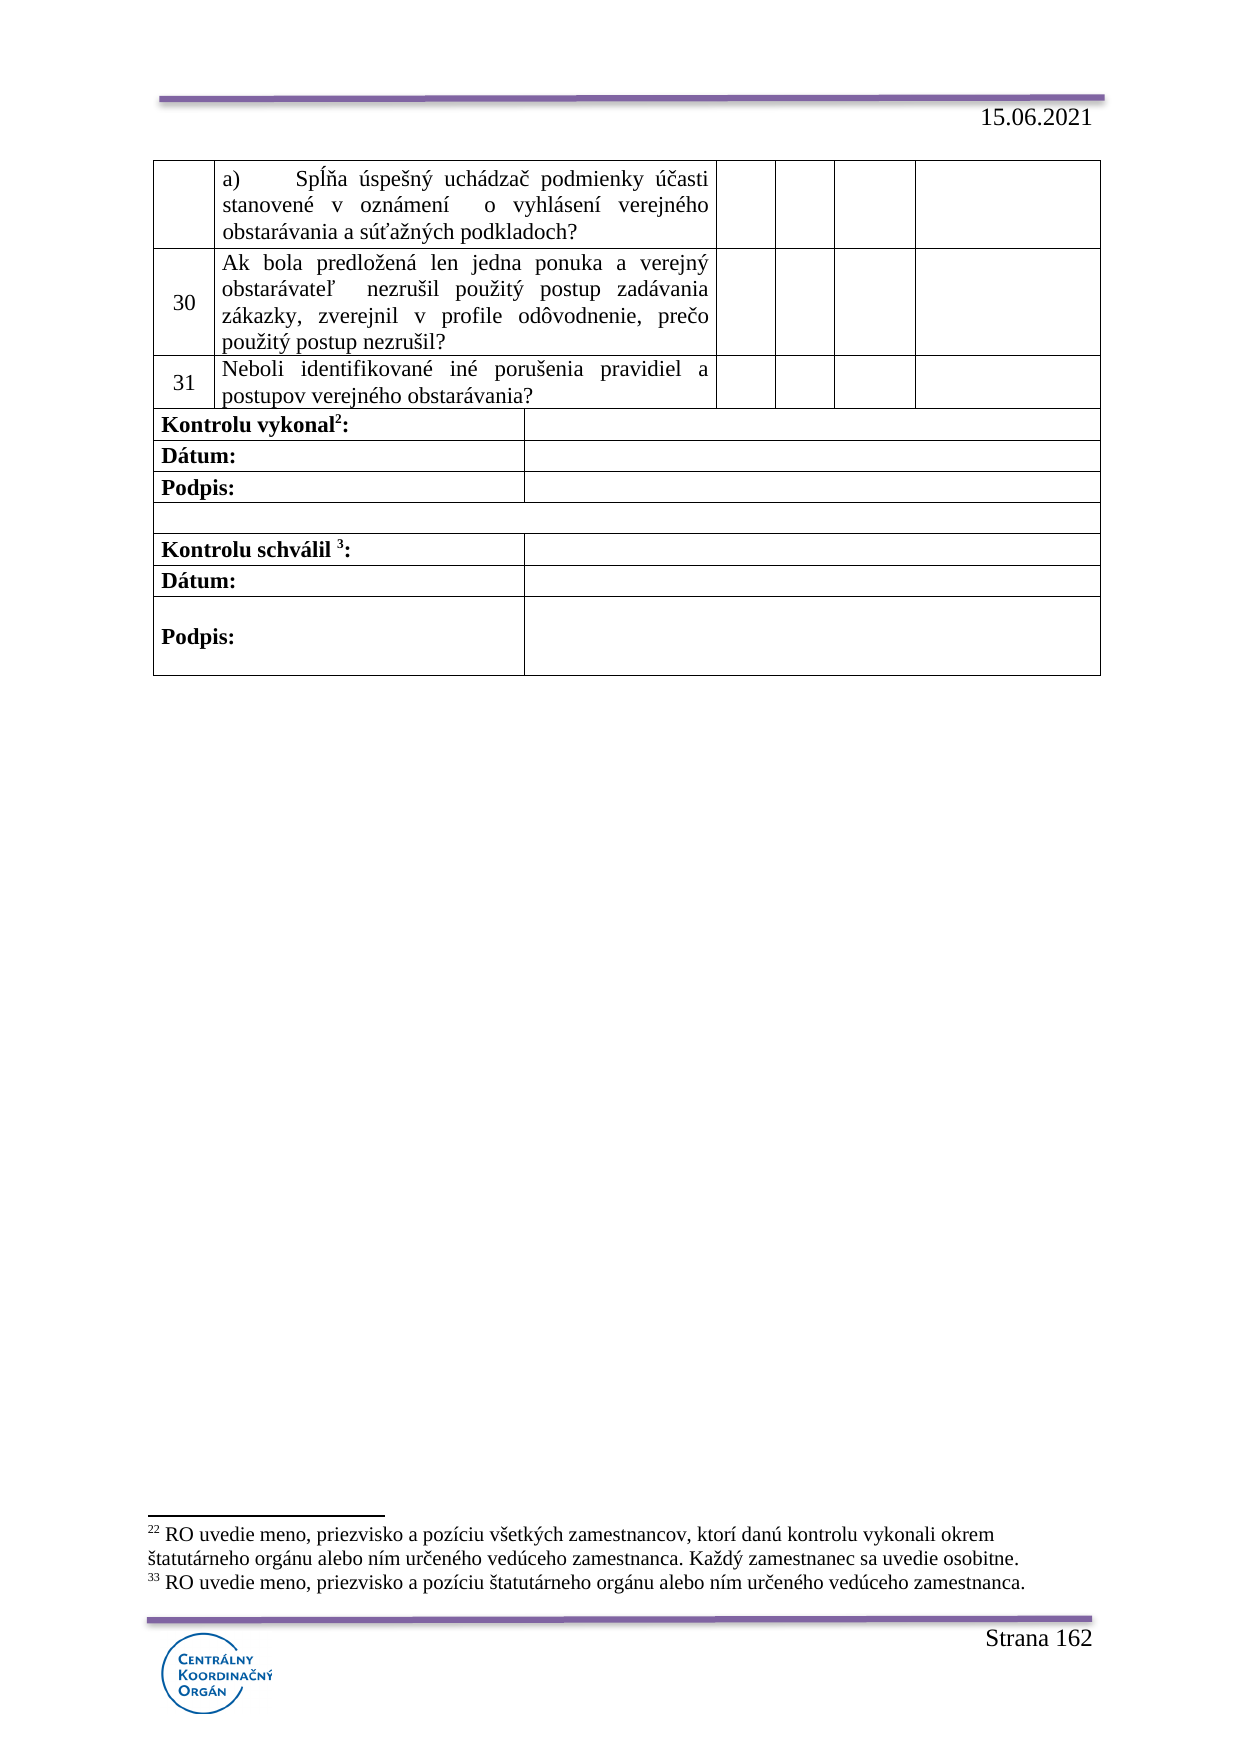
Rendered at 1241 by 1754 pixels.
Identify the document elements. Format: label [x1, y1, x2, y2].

picture [159, 1631, 272, 1713]
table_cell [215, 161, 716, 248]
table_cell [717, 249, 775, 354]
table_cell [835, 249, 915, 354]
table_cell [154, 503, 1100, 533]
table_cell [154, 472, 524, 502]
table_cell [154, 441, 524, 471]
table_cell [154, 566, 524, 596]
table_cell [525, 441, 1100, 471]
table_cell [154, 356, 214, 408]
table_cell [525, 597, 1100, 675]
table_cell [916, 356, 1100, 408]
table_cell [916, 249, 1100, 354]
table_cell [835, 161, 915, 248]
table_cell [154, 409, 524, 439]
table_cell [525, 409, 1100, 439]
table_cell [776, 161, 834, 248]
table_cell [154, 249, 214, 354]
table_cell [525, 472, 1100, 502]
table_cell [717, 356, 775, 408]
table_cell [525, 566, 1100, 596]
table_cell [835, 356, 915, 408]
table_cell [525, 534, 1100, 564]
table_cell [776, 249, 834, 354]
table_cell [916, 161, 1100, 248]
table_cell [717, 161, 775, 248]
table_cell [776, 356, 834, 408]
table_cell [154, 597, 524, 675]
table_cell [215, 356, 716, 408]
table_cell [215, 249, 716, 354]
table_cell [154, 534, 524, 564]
